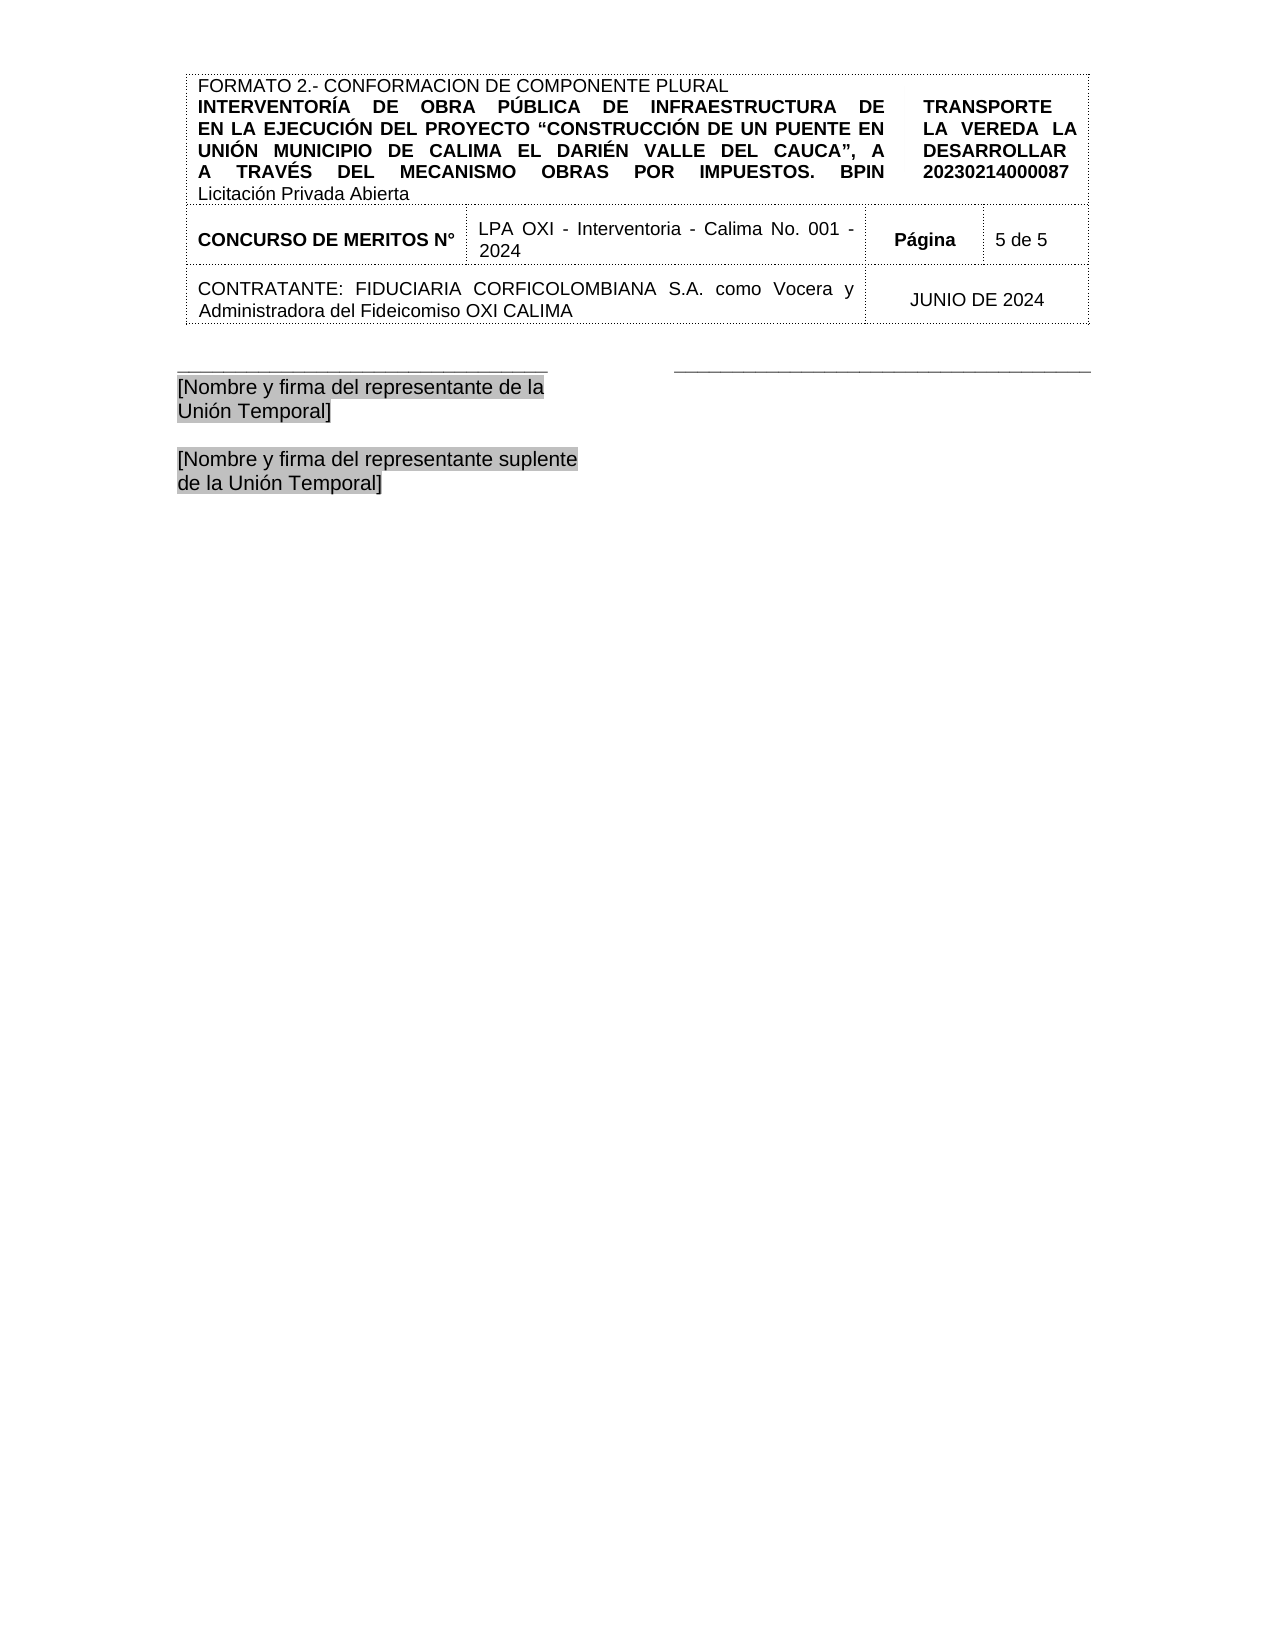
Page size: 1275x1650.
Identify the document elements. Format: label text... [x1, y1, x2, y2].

text [Nombre y firma del representante suplente de la Unión Temporal] [382, 447, 601, 494]
text ________________________________ ____________________________________ [177, 351, 1098, 375]
text [Nombre y firma del representante de la Unión Temporal] [331, 375, 601, 423]
